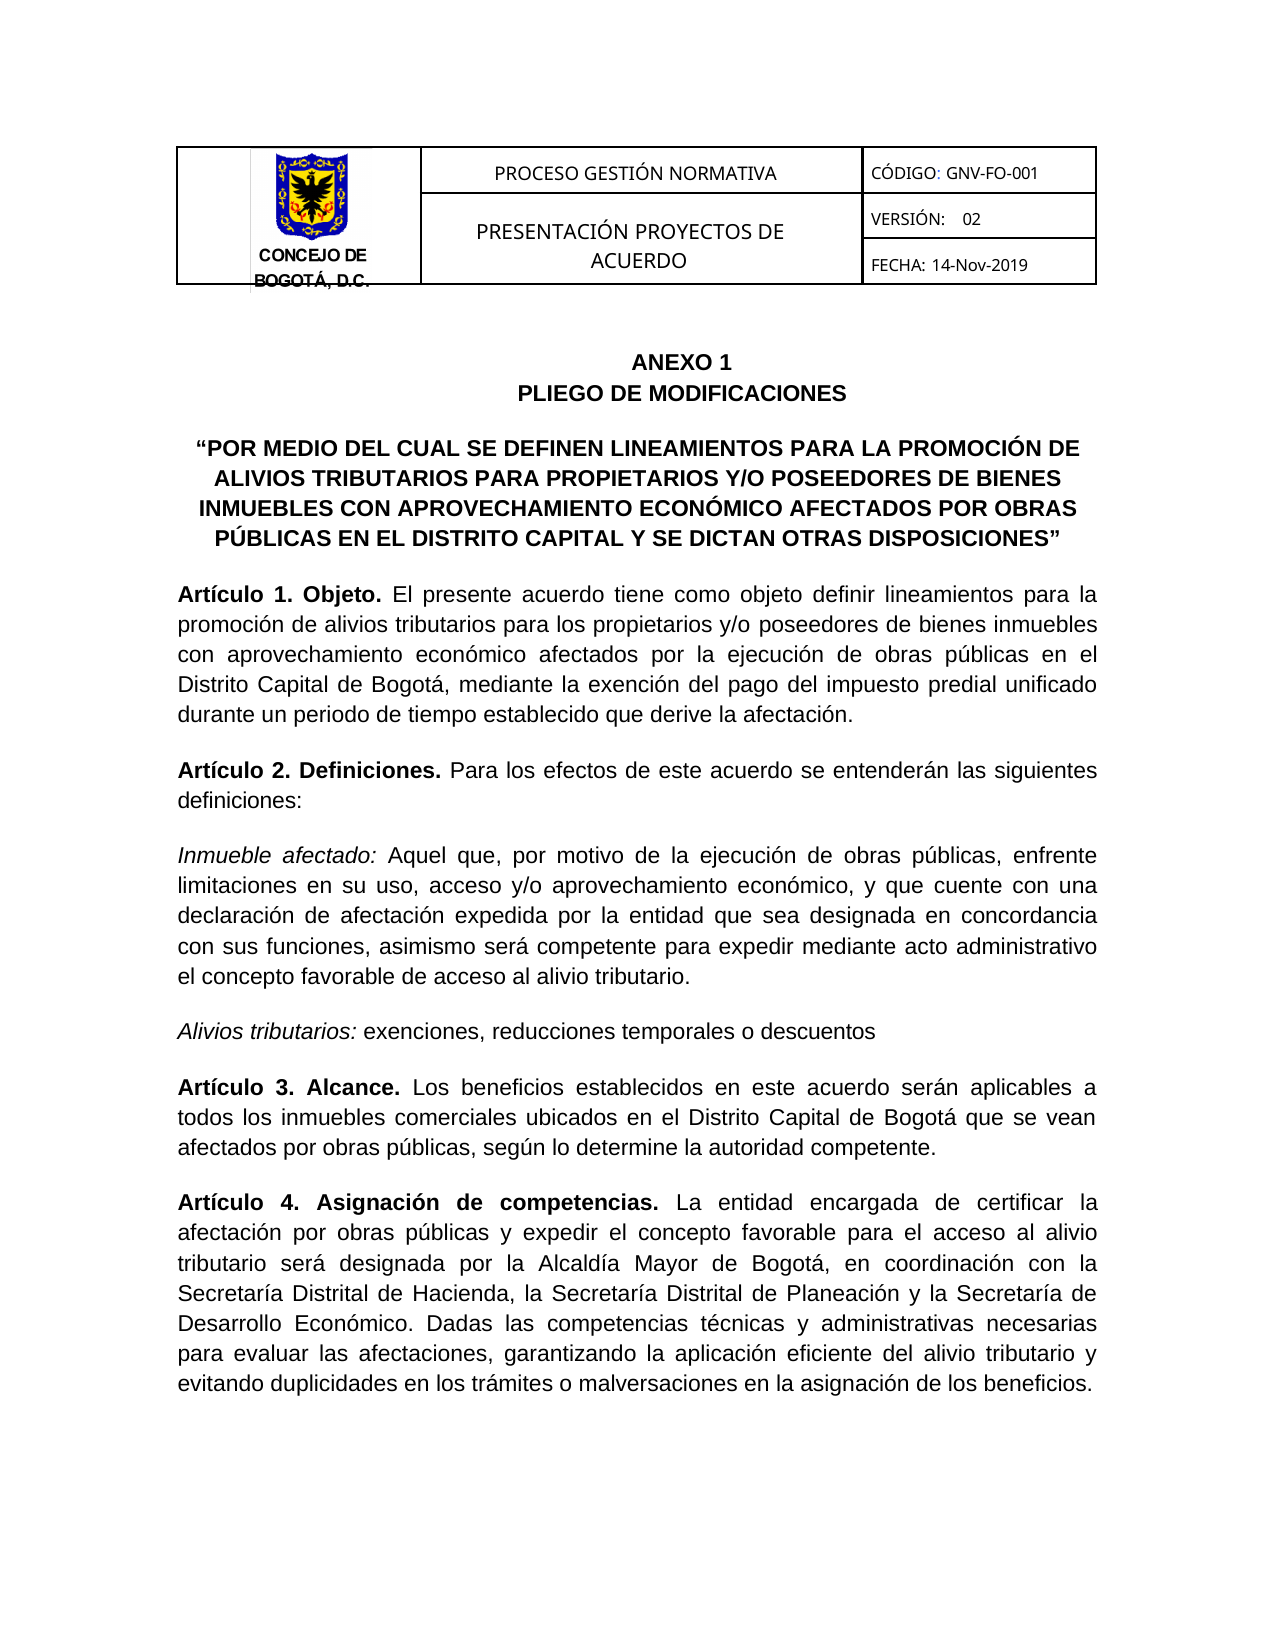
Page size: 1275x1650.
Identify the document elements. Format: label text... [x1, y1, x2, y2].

text Artículo 2. Definiciones. Para los efectos de este acuerdo se entenderán las siguientes definiciones: [177, 757, 1098, 813]
text ANEXO 1 [192, 349, 1172, 376]
picture [249, 148, 373, 283]
text Artículo 4. Asignación de competencias. La entidad encargada de certificar la afectación por obras públicas y expedir el concepto favorable para el acceso al alivio tributario será designada por la Alcaldía Mayor de Bogotá, en coordinación con la Secretaría Distrital de Hacienda, la Secretaría Distrital de Planeación y la Secretaría de Desarrollo Económico. Dadas las competencias técnicas y administrativas necesarias para evaluar las afectaciones, garantizando la aplicación eficiente del alivio tributario y evitando duplicidades en los trámites o malversaciones en la asignación de los beneficios. [177, 1189, 1098, 1397]
picture [249, 285, 373, 293]
text Alivios tributarios: exenciones, reducciones temporales o descuentos [177, 1018, 1172, 1044]
text Artículo 3. Alcance. Los beneficios establecidos en este acuerdo serán aplicables a todos los inmuebles comerciales ubicados en el Distrito Capital de Bogotá que se vean afectados por obras públicas, según lo determine la autoridad competente. [177, 1073, 1097, 1160]
text Inmueble afectado: Aquel que, por motivo de la ejecución de obras públicas, enfrente limitaciones en su uso, acceso y/o aprovechamiento económico, y que cuente con una declaración de afectación expedida por la entidad que sea designada en concordancia con sus funciones, asimismo será competente para expedir mediante acto administrativo el concepto favorable de acceso al alivio tributario. [177, 842, 1098, 989]
text “POR MEDIO DEL CUAL SE DEFINEN LINEAMIENTOS PARA LA PROMOCIÓN DE ALIVIOS TRIBUTARIOS PARA PROPIETARIOS Y/O POSEEDORES DE BIENES INMUEBLES CON APROVECHAMIENTO ECONÓMICO AFECTADOS POR OBRAS PÚBLICAS EN EL DISTRITO CAPITAL Y SE DICTAN OTRAS DISPOSICIONES” [155, 435, 1120, 552]
text Artículo 1. Objeto. El presente acuerdo tiene como objeto definir lineamientos para la promoción de alivios tributarios para los propietarios y/o poseedores de bienes inmuebles con aprovechamiento económico afectados por la ejecución de obras públicas en el Distrito Capital de Bogotá, mediante la exención del pago del impuesto predial unificado durante un periodo de tiempo establecido que derive la afectación. [177, 581, 1098, 728]
text PLIEGO DE MODIFICACIONES [192, 379, 1172, 406]
